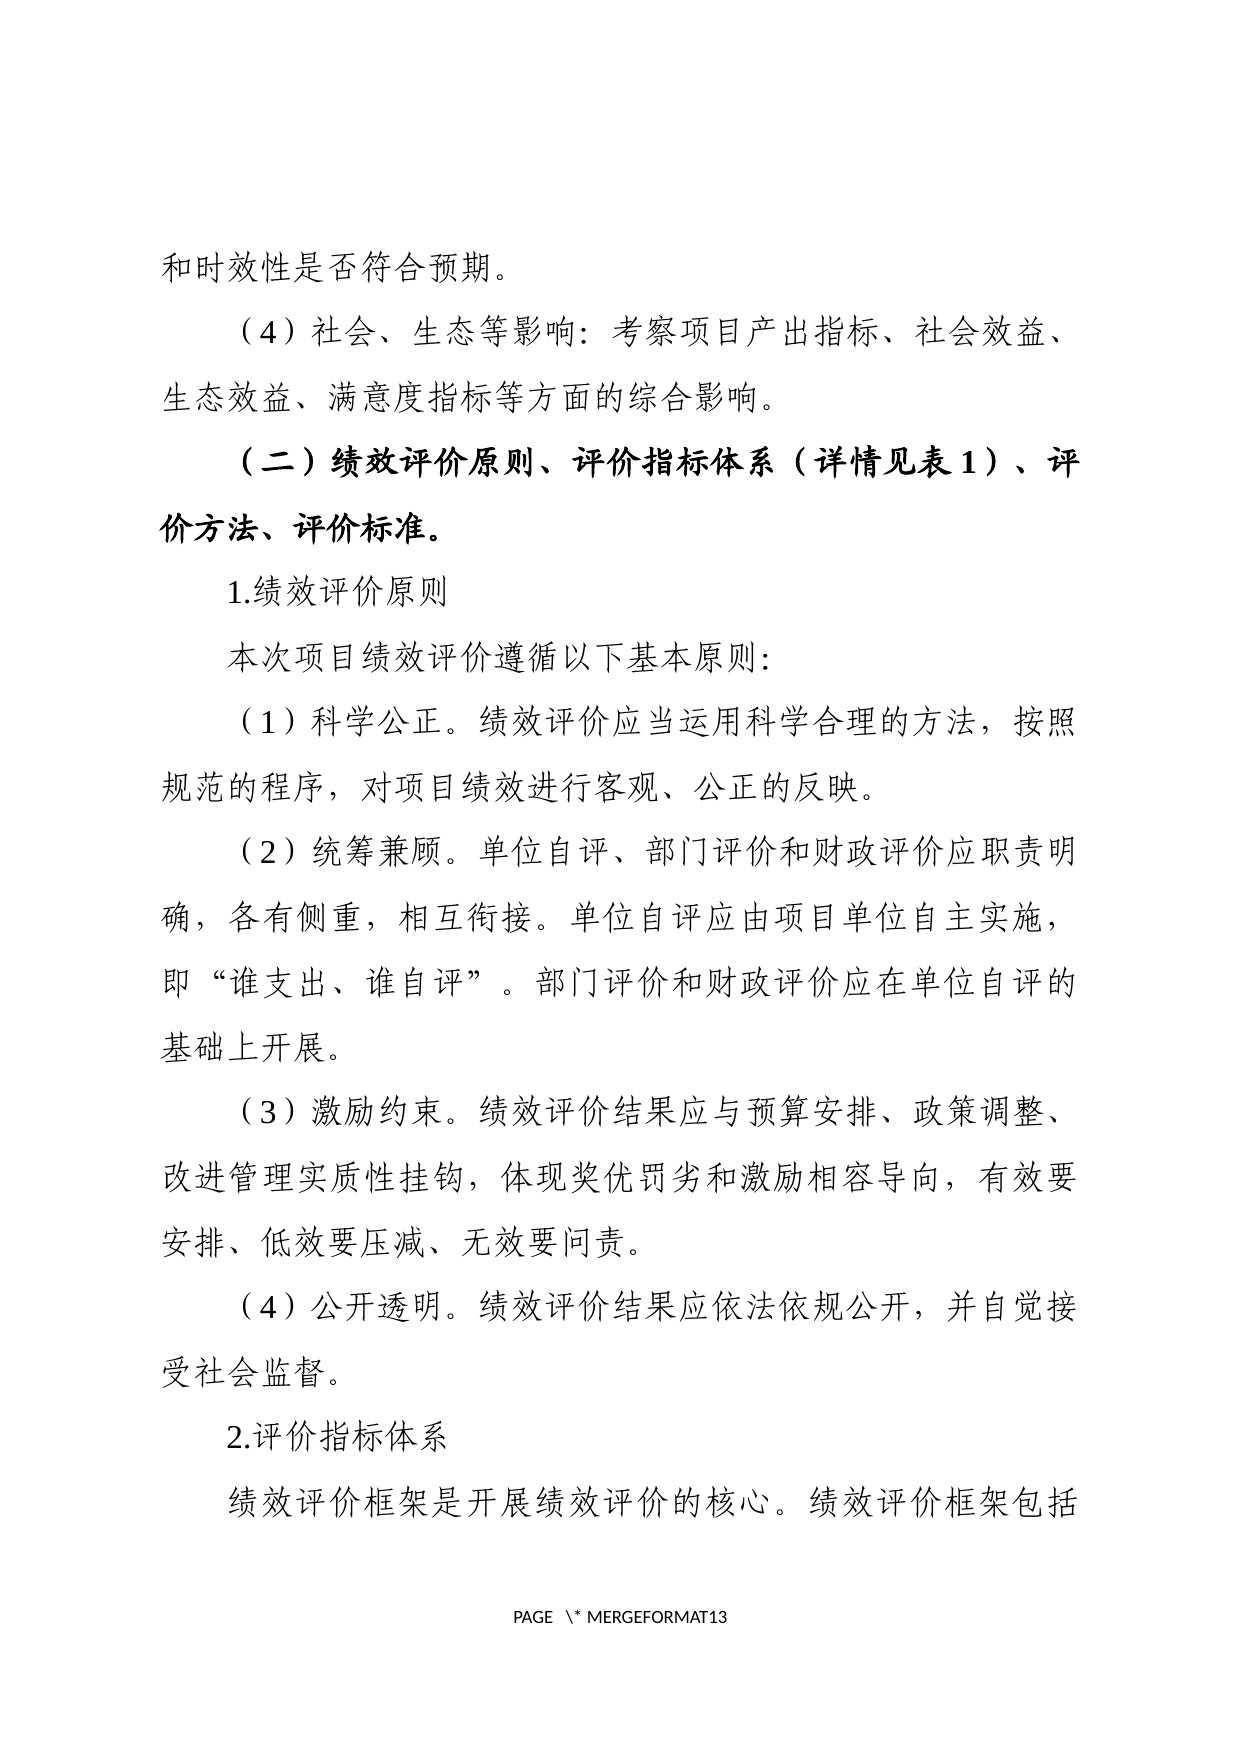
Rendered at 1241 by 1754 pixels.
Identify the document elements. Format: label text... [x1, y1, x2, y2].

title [159, 233, 1081, 298]
text （二）绩效评价原则、评价指标体系（详情见表1）、评价方法、评价标准。 [159, 428, 1081, 558]
text 本次项目绩效评价遵循以下基本原则： [159, 623, 1081, 688]
title 1.绩效评价原则 [159, 558, 1081, 623]
title 社会、生态等影响：考察项目产出指标、社会效益、生态效益、满意度指标等方面的综合影响。 [159, 298, 1081, 428]
title 2.评价指标体系 [159, 1403, 1081, 1468]
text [159, 1468, 1081, 1533]
title （4）公开透明。绩效评价结果应依法依规公开，并自觉接受社会监督。 [159, 1273, 1081, 1403]
title （3）激励约束。绩效评价结果应与预算安排、政策调整、改进管理实质性挂钩，体现奖优罚劣和激励相容导向，有效要安排、低效要压减、无效要问责。 [159, 1078, 1081, 1273]
title （2）统筹兼顾。单位自评、部门评价和财政评价应职责明确，各有侧重，相互衔接。单位自评应由项目单位自主实施，即“谁支出、谁自评”。部门评价和财政评价应在单位自评的基础上开展。 [159, 818, 1081, 1078]
title （1）科学公正。绩效评价应当运用科学合理的方法，按照规范的程序，对项目绩效进行客观、公正的反映。 [159, 688, 1081, 818]
